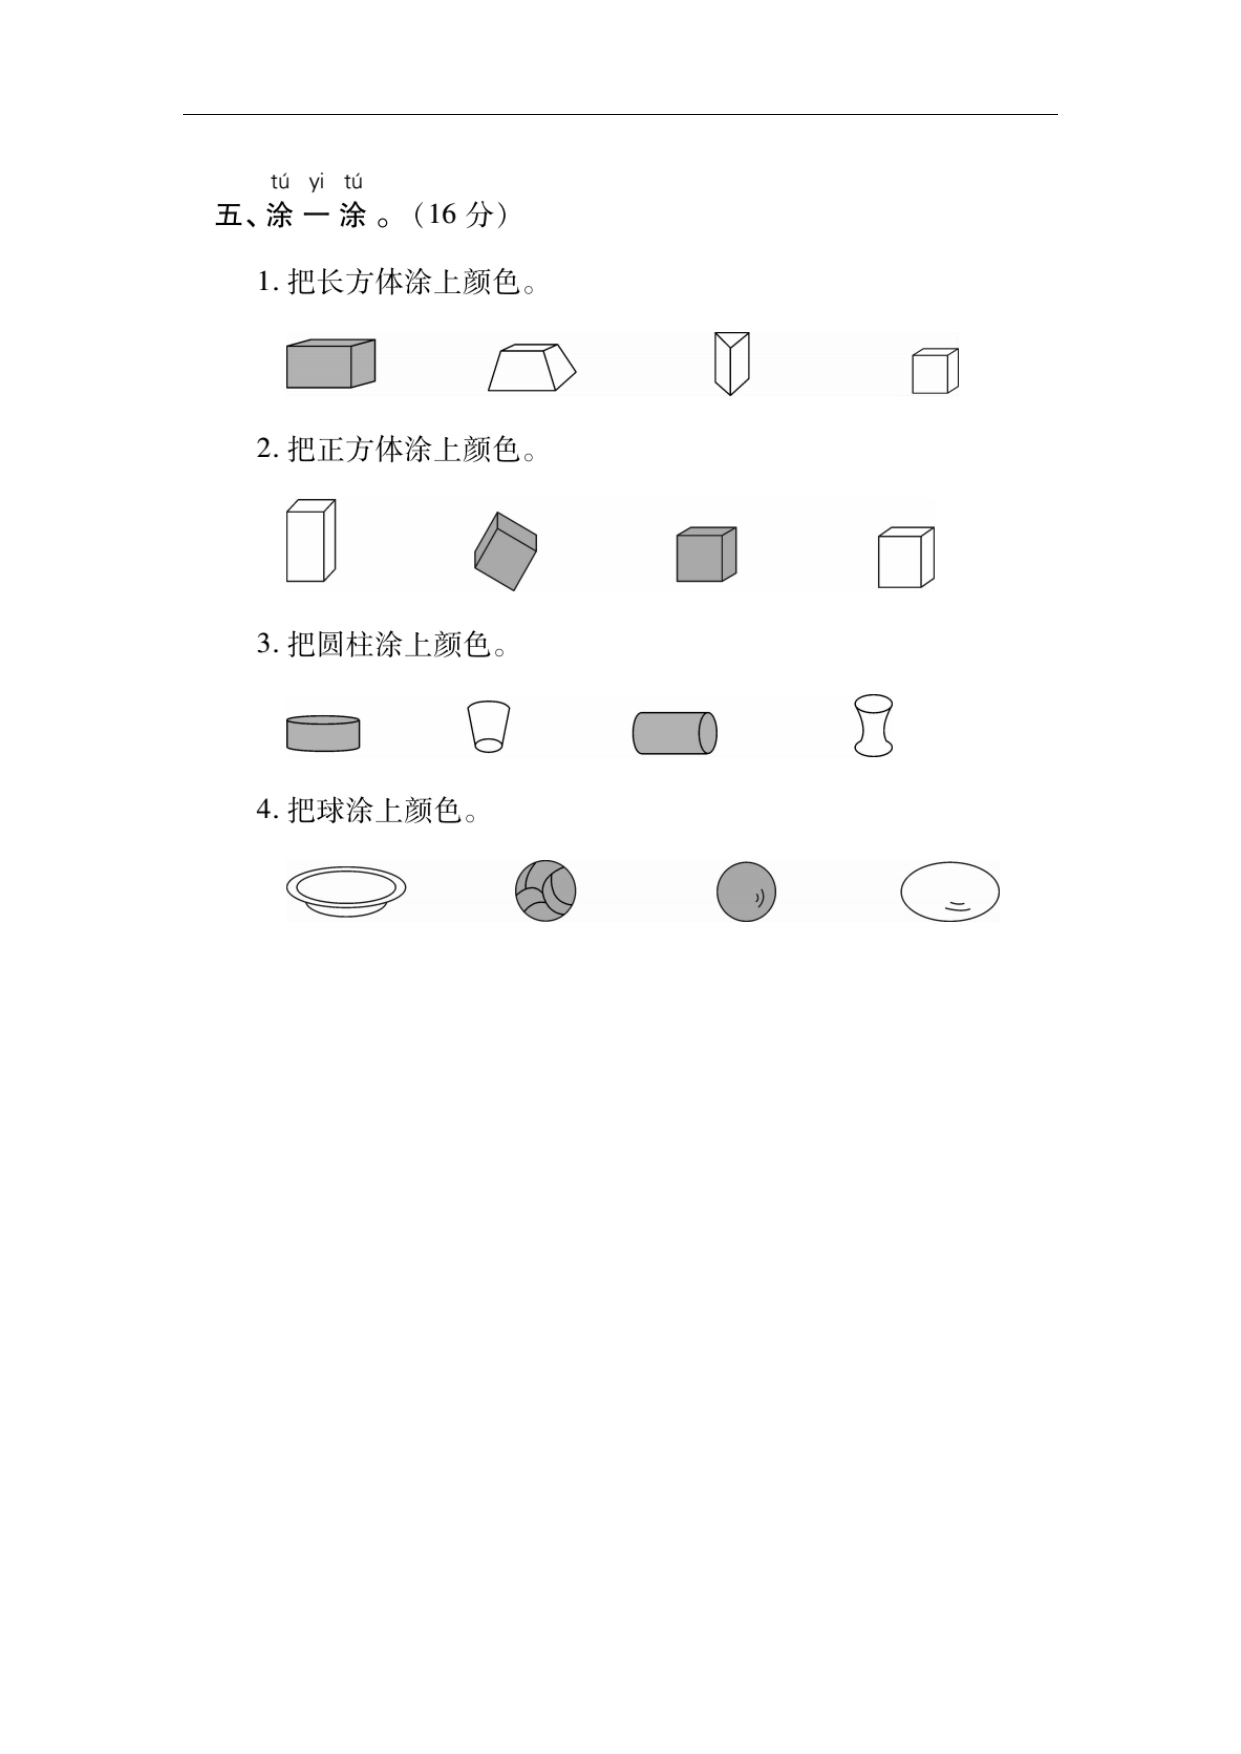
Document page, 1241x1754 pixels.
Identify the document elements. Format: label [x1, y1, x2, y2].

picture [193, 162, 1069, 944]
